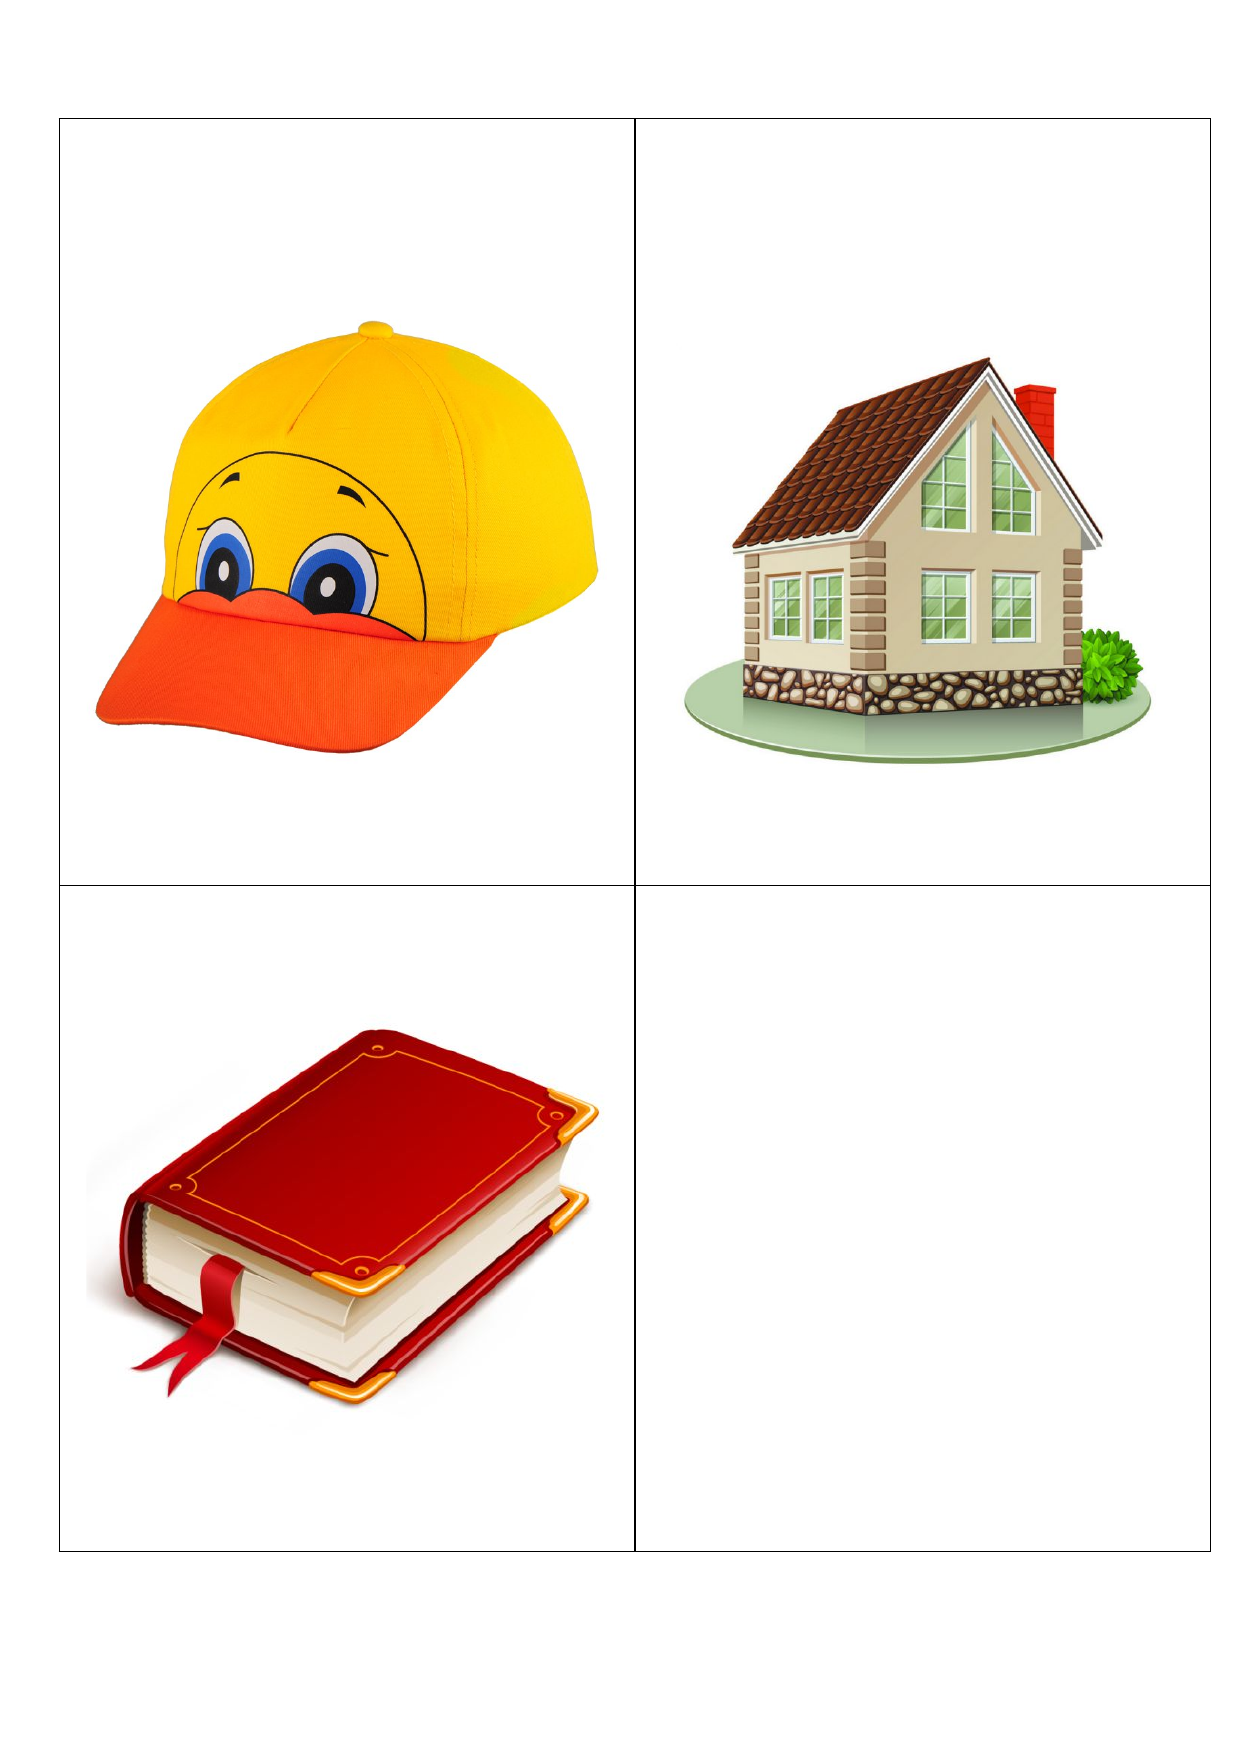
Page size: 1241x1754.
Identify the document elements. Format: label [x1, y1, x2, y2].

picture [675, 343, 1170, 773]
picture [77, 287, 617, 828]
table_cell [636, 886, 1210, 1551]
table_cell [636, 119, 1210, 885]
table_cell [60, 119, 634, 885]
table_cell [60, 886, 634, 1551]
picture [86, 970, 608, 1439]
